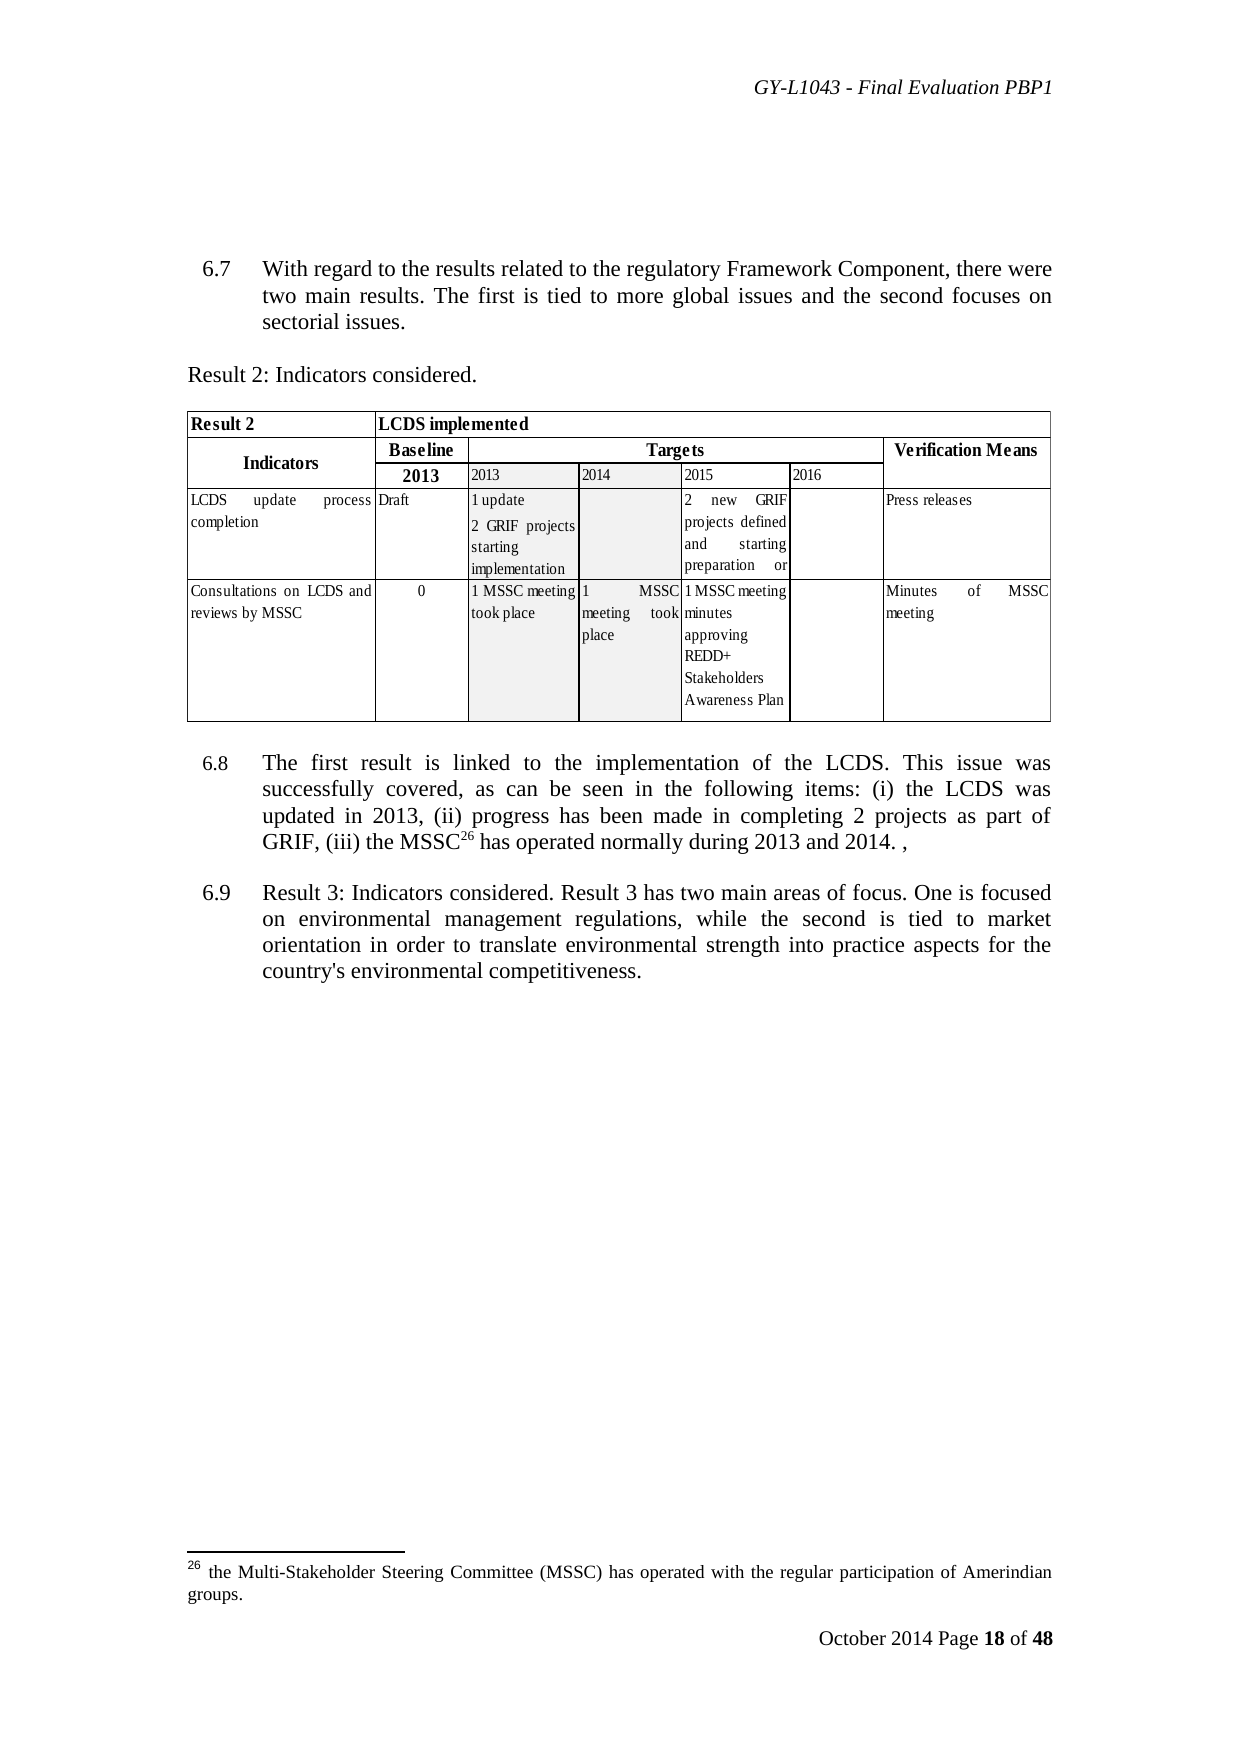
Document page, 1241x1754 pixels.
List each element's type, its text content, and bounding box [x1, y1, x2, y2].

list The first result is linked to the implementation of the LCDS. This issue was successfully covered, as can be seen in the following items: (i) the LCDS was updated in 2013, (ii) progress has been made in completing 2 projects as part of GRIF, (iii) the MSSC has operated normally during 2013 and 2014. , [202, 749, 1053, 854]
text Result 2: Indicators considered. [187, 361, 1053, 387]
list Result 3: Indicators considered. Result 3 has two main areas of focus. One is focused on environmental management regulations, while the second is tied to market orientation in order to translate environmental strength into practice aspects for the country's environmental competitiveness. [202, 878, 1053, 984]
list With regard to the results related to the regulatory Framework Component, there were two main results. The first is tied to more global issues and the second focuses on sectorial issues. [202, 255, 1053, 334]
